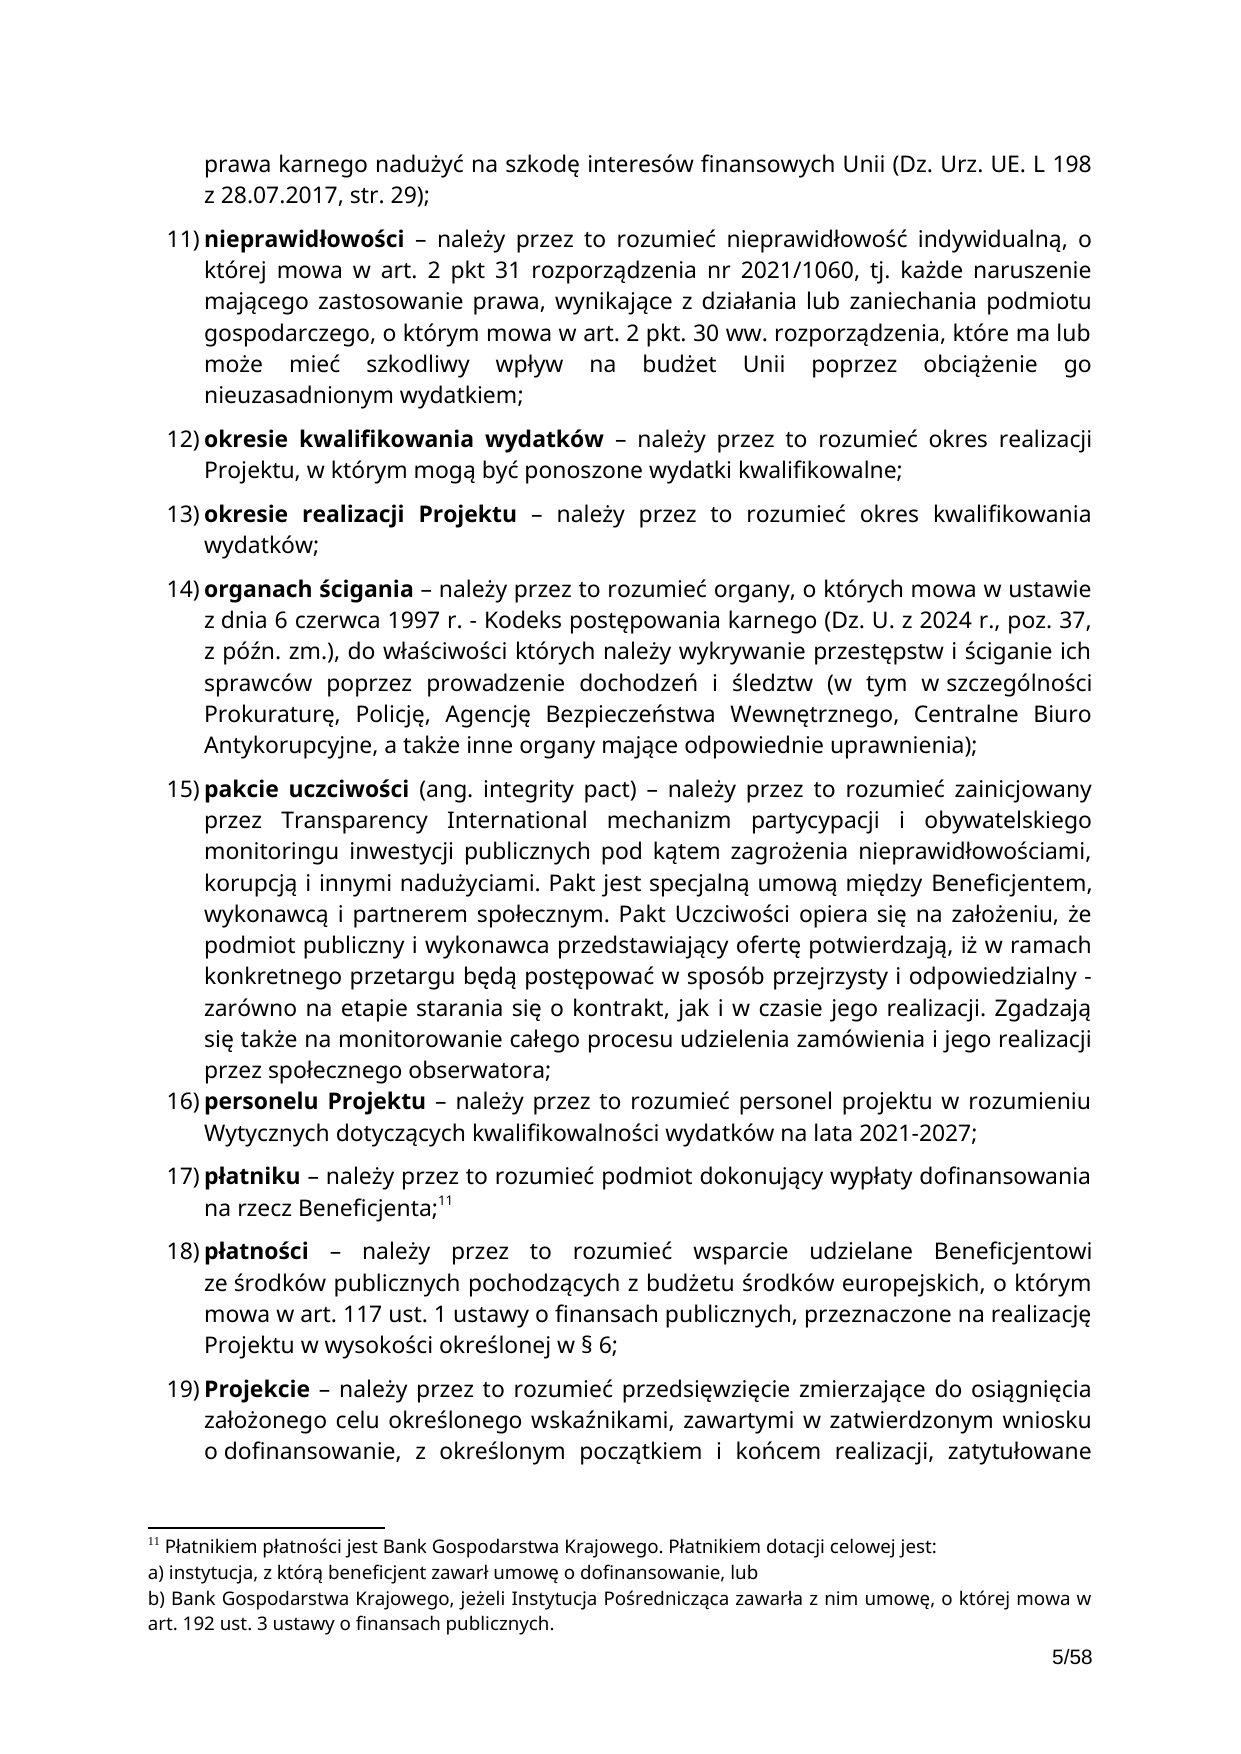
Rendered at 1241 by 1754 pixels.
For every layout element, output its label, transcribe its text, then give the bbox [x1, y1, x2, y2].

list organach ścigania – należy przez to rozumieć organy, o których mowa w ustawie z dnia 6 czerwca 1997 r. - Kodeks postępowania karnego (Dz. U. z 2024 r., poz. 37, z późn. zm.), do właściwości których należy wykrywanie przestępstw i ściganie ich sprawców poprzez prowadzenie dochodzeń i śledztw (w tym w szczególności Prokuraturę, Policję, Agencję Bezpieczeństwa Wewnętrznego, Centralne Biuro Antykorupcyjne, a także inne organy mające odpowiednie uprawnienia); [166, 573, 1092, 760]
list płatniku – należy przez to rozumieć podmiot dokonujący wypłaty dofinansowania na rzecz Beneficjenta; [166, 1160, 1092, 1223]
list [166, 1373, 1092, 1466]
list nieprawidłowości – należy przez to rozumieć nieprawidłowość indywidualną, o której mowa w art. 2 pkt 31 rozporządzenia nr 2021/1060, tj. każde naruszenie mającego zastosowanie prawa, wynikające z działania lub zaniechania podmiotu gospodarczego, o którym mowa w art. 2 pkt. 30 ww. rozporządzenia, które ma lub może mieć szkodliwy wpływ na budżet Unii poprzez obciążenie go nieuzasadnionym wydatkiem; [166, 223, 1092, 410]
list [166, 148, 1092, 210]
list pakcie uczciwości (ang. integrity pact) – należy przez to rozumieć zainicjowany przez Transparency International mechanizm partycypacji i obywatelskiego monitoringu inwestycji publicznych pod kątem zagrożenia nieprawidłowościami, korupcją i innymi nadużyciami. Pakt jest specjalną umową między Beneficjentem, wykonawcą i partnerem społecznym. Pakt Uczciwości opiera się na założeniu, że podmiot publiczny i wykonawca przedstawiający ofertę potwierdzają, iż w ramach konkretnego przetargu będą postępować w sposób przejrzysty i odpowiedzialny - zarówno na etapie starania się o kontrakt, jak i w czasie jego realizacji. Zgadzają się także na monitorowanie całego procesu udzielenia zamówienia i jego realizacji przez społecznego obserwatora; [166, 773, 1092, 1085]
list personelu Projektu – należy przez to rozumieć personel projektu w rozumieniu Wytycznych dotyczących kwalifikowalności wydatków na lata 2021-2027; [166, 1085, 1092, 1148]
list okresie realizacji Projektu – należy przez to rozumieć okres kwalifikowania wydatków; [166, 498, 1092, 560]
list płatności – należy przez to rozumieć wsparcie udzielane Beneficjentowi ze środków publicznych pochodzących z budżetu środków europejskich, o którym mowa w art. 117 ust. 1 ustawy o finansach publicznych, przeznaczone na realizację Projektu w wysokości określonej w § 6; [166, 1235, 1092, 1360]
list okresie kwalifikowania wydatków – należy przez to rozumieć okres realizacji Projektu, w którym mogą być ponoszone wydatki kwalifikowalne; [166, 423, 1092, 485]
